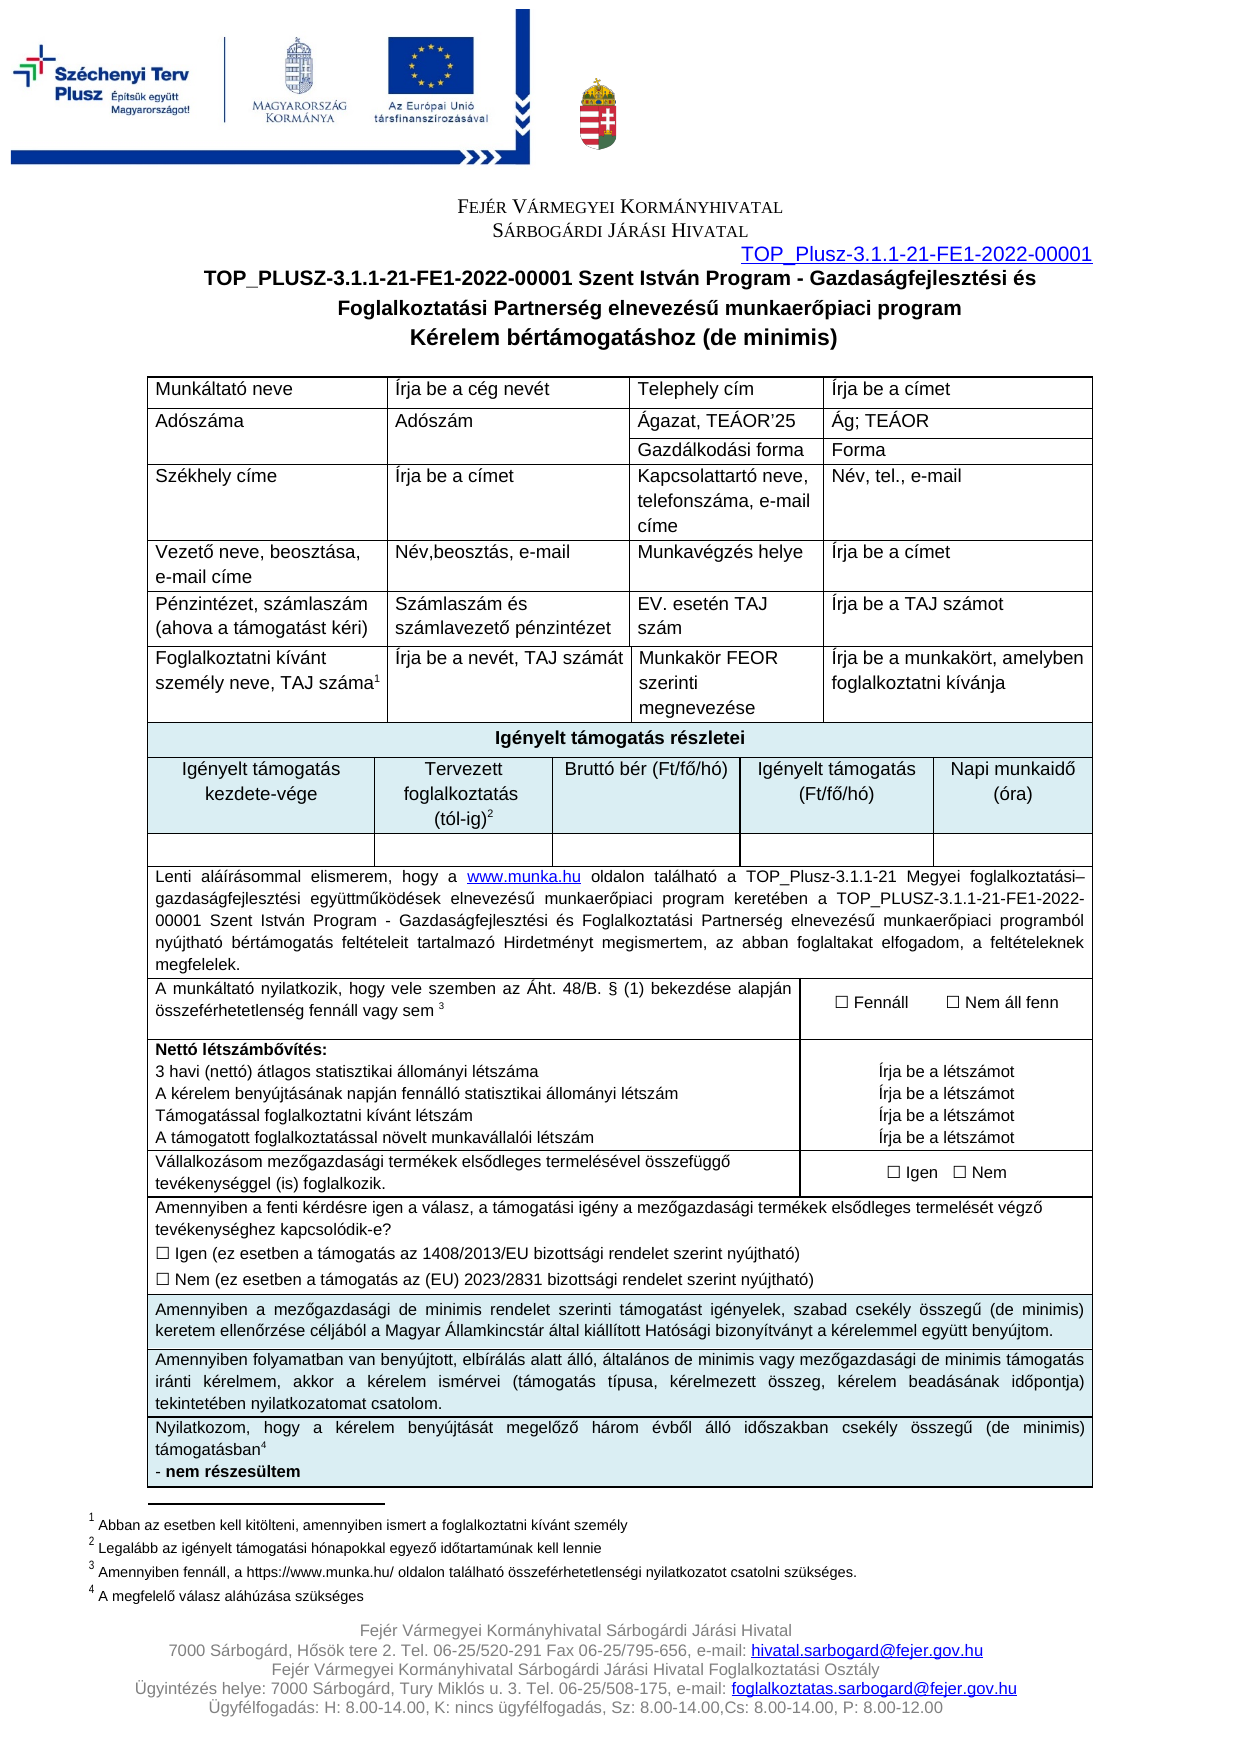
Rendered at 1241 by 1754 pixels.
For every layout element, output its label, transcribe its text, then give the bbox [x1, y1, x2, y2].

table_cell Pénzintézet, számlaszám (ahova a támogatást kéri) [148, 592, 387, 646]
text Kérelem bértámogatáshoz (de minimis) [148, 324, 1093, 350]
table_header Munkáltató neve [148, 378, 387, 408]
table_cell [741, 834, 933, 866]
table_cell Adószám [388, 409, 629, 464]
table_cell Amennyiben a mezőgazdasági de minimis rendelet szerinti támogatást igényelek, szabad csekély összegű (de minimis) keretem ellenőrzése céljából a Magyar Államkincstár által kiállított Hatósági bizonyítványt a kérelemmel együtt benyújtom. [148, 1295, 1092, 1348]
table_cell Munkavégzés helye [630, 541, 823, 591]
table_cell Bruttó bér (Ft/fő/hó) [553, 758, 739, 833]
table_cell Vállalkozásom mezőgazdasági termékek elsődleges termelésével összefüggő tevékenységgel (is) foglalkozik. [148, 1151, 799, 1196]
table_cell Tervezett foglalkoztatás (tól-ig) [375, 758, 552, 833]
table_cell ☐ Igen ☐ Nem [801, 1151, 1092, 1196]
table_cell Székhely címe [148, 465, 387, 540]
table_cell Igényelt támogatás (Ft/fő/hó) [741, 758, 933, 833]
table_cell ☐ Fennáll ☐ Nem áll fenn [801, 979, 1092, 1038]
table_cell Kapcsolattartó neve, telefonszáma, e-mail címe [630, 465, 823, 540]
table_cell Napi munkaidő (óra) [934, 758, 1092, 833]
table_cell Számlaszám és számlavezető pénzintézet [388, 592, 629, 646]
table_cell Írja be a TAJ számot [824, 592, 1092, 646]
table_cell [934, 834, 1092, 866]
text TOP_PLUSZ-3.1.1-21-FE1-2022-00001 Szent István Program - Gazdaságfejlesztési és Foglalkoztatási Partnerség elnevezésű munkaerőpiaci program [148, 266, 1093, 320]
table_cell Név,beosztás, e-mail [388, 541, 629, 591]
table_cell Írja be a címet [824, 541, 1092, 591]
table_cell Ág; TEÁOR [824, 409, 1092, 437]
table_cell Gazdálkodási forma [630, 439, 823, 464]
table_cell Írja be a nevét, TAJ számát [388, 647, 631, 722]
table_cell Munkakör FEOR szerinti megnevezése [632, 647, 823, 722]
table_cell Név, tel., e-mail [824, 465, 1092, 540]
table_cell Foglalkoztatni kívánt személy neve, TAJ száma [148, 647, 387, 722]
table_cell Lenti aláírásommal elismerem, hogy a www.munka.hu oldalon található a TOP_Plusz-3.1.1-21 Megyei foglalkoztatási–gazdaságfejlesztési együttműködések elnevezésű munkaerőpiaci program keretében a TOP_PLUSZ-3.1.1-21-FE1-2022-00001 Szent István Program - Gazdaságfejlesztési és Foglalkoztatási Partnerség elnevezésű munkaerőpiaci programból nyújtható bértámogatás feltételeit tartalmazó Hirdetményt megismertem, az abban foglaltakat elfogadom, a feltételeknek megfelelek. [148, 867, 1092, 977]
table_cell Amennyiben a fenti kérdésre igen a válasz, a támogatási igény a mezőgazdasági termékek elsődleges termelését végző tevékenységhez kapcsolódik-e? ☐ Igen (ez esetben a támogatás az 1408/2013/EU bizottsági rendelet szerint nyújtható) ☐ Nem (ez esetben a támogatás az (EU) 2023/2831 bizottsági rendelet szerint nyújtható) [148, 1198, 1092, 1294]
table_cell Írja be a munkakört, amelyben foglalkoztatni kívánja [824, 647, 1092, 722]
table_cell Nettó létszámbővítés: 3 havi (nettó) átlagos statisztikai állományi létszáma A kérelem benyújtásának napján fennálló statisztikai állományi létszám Támogatással foglalkoztatni kívánt létszám A támogatott foglalkoztatással növelt munkavállalói létszám [148, 1040, 799, 1150]
table_cell [375, 834, 552, 866]
table_cell Igényelt támogatás kezdete-vége [148, 758, 374, 833]
table_header Írja be a címet [824, 378, 1092, 408]
table_cell Vezető neve, beosztása, e-mail címe [148, 541, 387, 591]
table_cell Adószáma [148, 409, 387, 464]
table_cell Írja be a címet [388, 465, 629, 540]
picture [580, 78, 617, 150]
text TOP_Plusz-3.1.1-21-FE1-2022-00001 [148, 242, 1093, 266]
table_cell [148, 834, 374, 866]
table_cell Írja be a létszámot Írja be a létszámot Írja be a létszámot Írja be a létszámot [801, 1040, 1092, 1150]
picture [10, 9, 538, 170]
table_cell Igényelt támogatás részletei [148, 723, 1092, 757]
table_cell A munkáltató nyilatkozik, hogy vele szemben az Áht. 48/B. § (1) bekezdése alapján összeférhetetlenség fennáll vagy sem [148, 979, 799, 1038]
table_header Írja be a cég nevét [388, 378, 629, 408]
table_cell Forma [824, 439, 1092, 464]
table_header Telephely cím [630, 378, 823, 408]
table_cell Amennyiben folyamatban van benyújtott, elbírálás alatt álló, általános de minimis vagy mezőgazdasági de minimis támogatás iránti kérelmem, akkor a kérelem ismérvei (támogatás típusa, kérelmezett összeg, kérelem beadásának időpontja) tekintetében nyilatkozatomat csatolom. [148, 1350, 1092, 1416]
table_cell EV. esetén TAJ szám [630, 592, 823, 646]
table_cell [553, 834, 739, 866]
table_cell Ágazat, TEÁOR’25 [630, 409, 823, 437]
